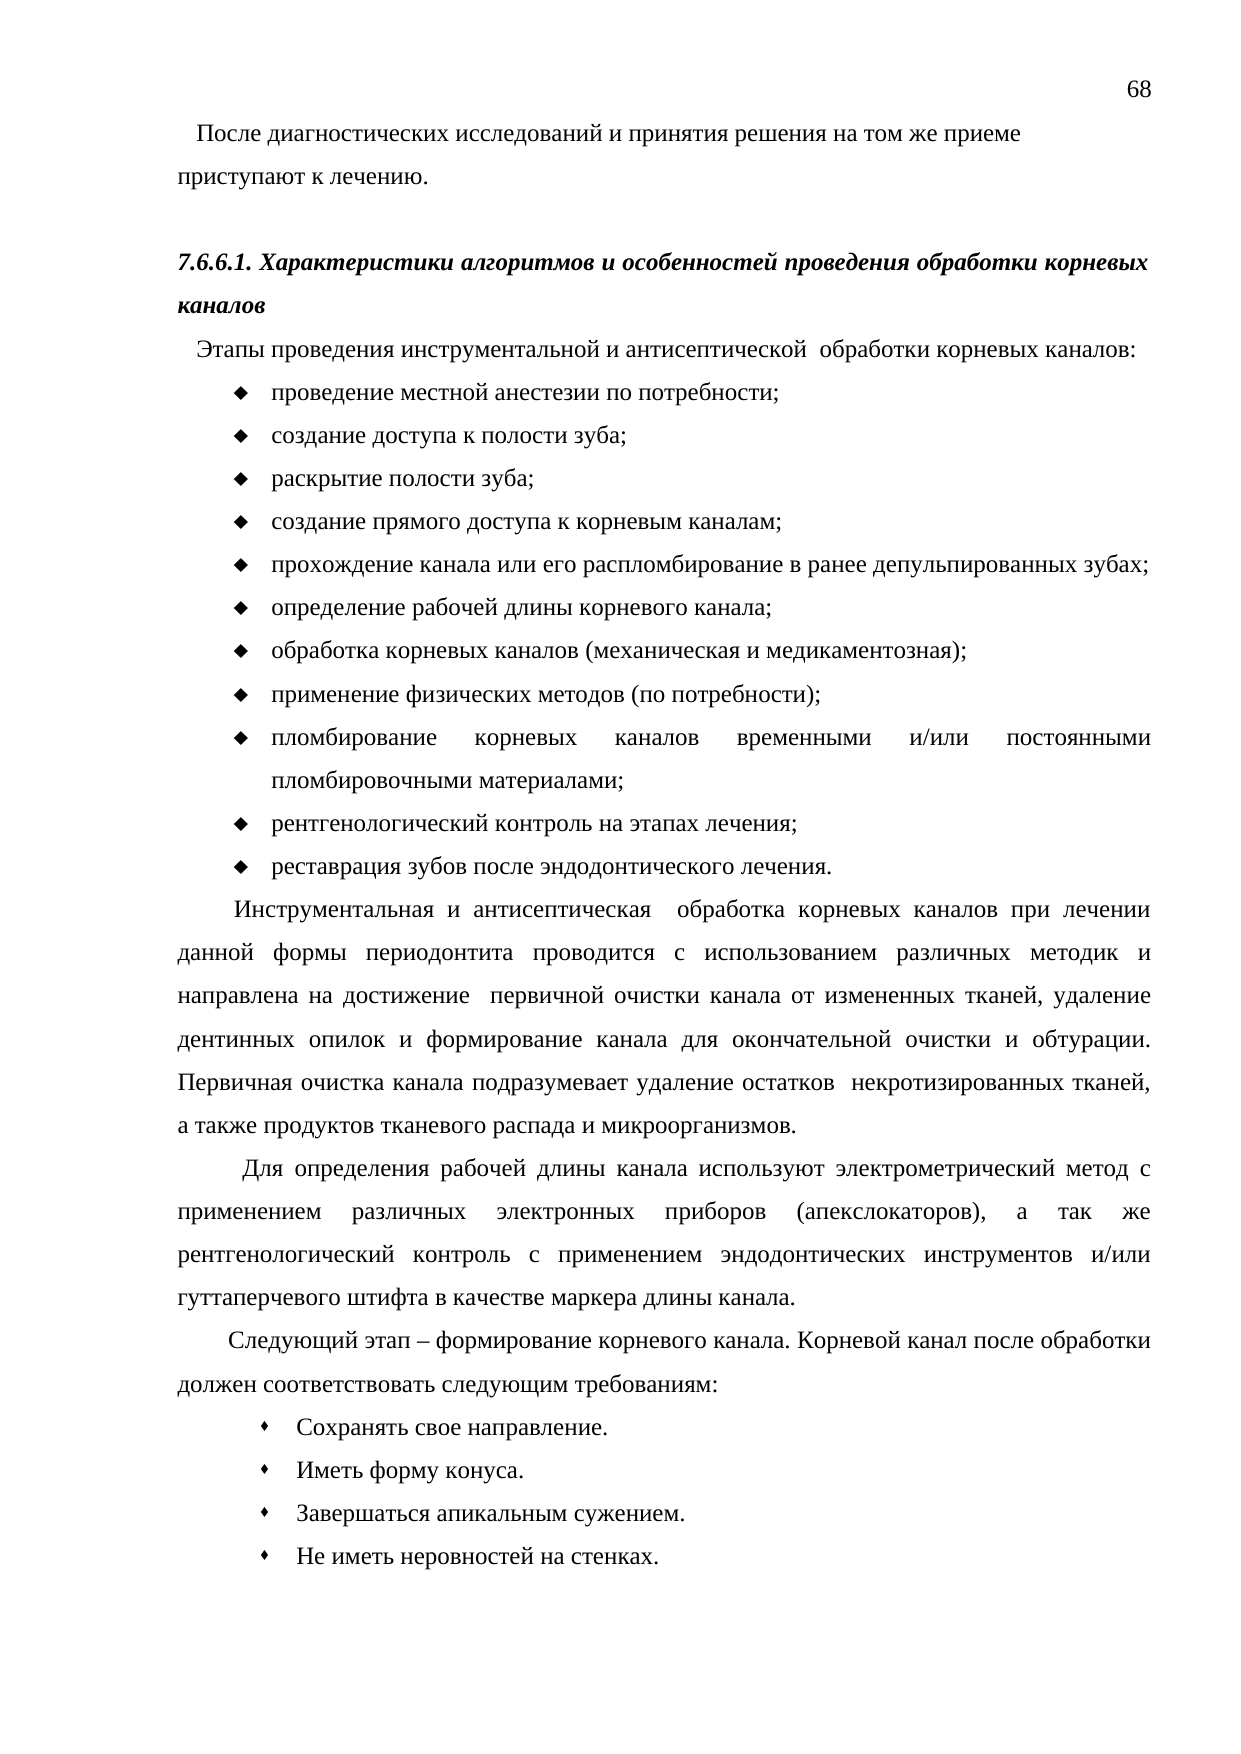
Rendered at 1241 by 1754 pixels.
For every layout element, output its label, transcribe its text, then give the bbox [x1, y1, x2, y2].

list пломбирование корневых каналов временными и/или постоянными пломбировочными материалами; [233, 722, 1152, 794]
text После диагностических исследований и принятия решения на том же приеме приступают к лечению. [177, 118, 1152, 190]
list Не иметь неровностей на стенках. [258, 1541, 1152, 1570]
list применение физических методов (по потребности); [233, 679, 1152, 707]
text Инструментальная и антисептическая обработка корневых каналов при лечении данной формы периодонтита проводится с использованием различных методик и направлена на достижение первичной очистки канала от измененных тканей, удаление дентинных опилок и формирование канала для окончательной очистки и обтурации. Первичная очистка канала подразумевает удаление остатков некротизированных тканей, а также продуктов тканевого распада и микроорганизмов. [177, 894, 1152, 1139]
list создание доступа к полости зуба; [233, 420, 1152, 449]
list Иметь форму конуса. [258, 1455, 1152, 1484]
text Для определения рабочей длины канала используют электрометрический метод с применением различных электронных приборов (апекслокаторов), а так же рентгенологический контроль с применением эндодонтических инструментов и/или гуттаперчевого штифта в качестве маркера длины канала. [177, 1153, 1152, 1311]
list Сохранять свое направление. [258, 1412, 1152, 1441]
list проведение местной анестезии по потребности; [233, 377, 1152, 406]
text Этапы проведения инструментальной и антисептической обработки корневых каналов: [177, 334, 1152, 362]
list прохождение канала или его распломбирование в ранее депульпированных зубах; [233, 549, 1152, 578]
list создание прямого доступа к корневым каналам; [233, 506, 1152, 535]
text 7.6.6.1. Характеристики алгоритмов и особенностей проведения обработки корневых каналов [177, 247, 1152, 319]
list Завершаться апикальным сужением. [258, 1498, 1152, 1527]
text Следующий этап – формирование корневого канала. Корневой канал после обработки должен соответствовать следующим требованиям: [177, 1326, 1152, 1397]
list определение рабочей длины корневого канала; [233, 592, 1152, 621]
list рентгенологический контроль на этапах лечения; [233, 808, 1152, 837]
list реставрация зубов после эндодонтического лечения. [233, 851, 1152, 880]
list раскрытие полости зуба; [233, 463, 1152, 492]
list обработка корневых каналов (механическая и медикаментозная); [233, 636, 1152, 664]
